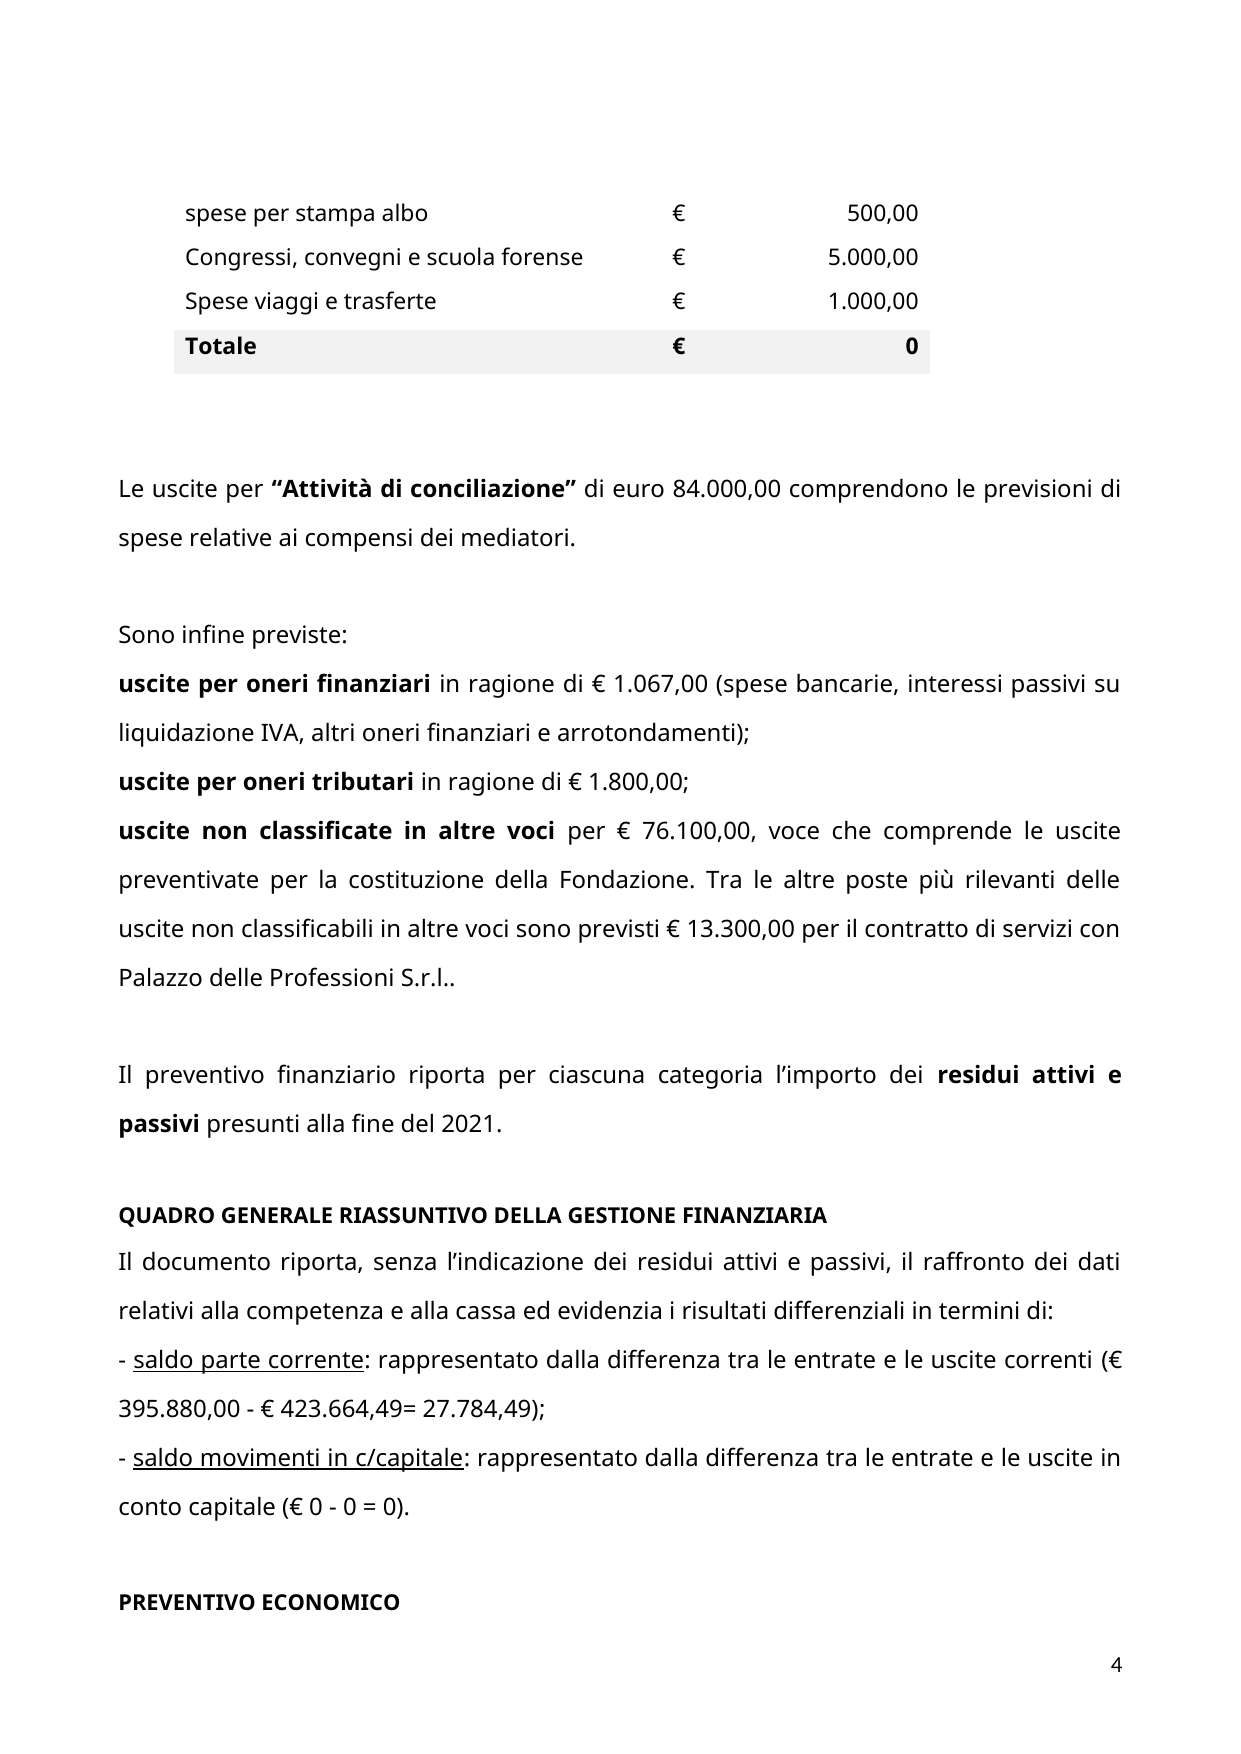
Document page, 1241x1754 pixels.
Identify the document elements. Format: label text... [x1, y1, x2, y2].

table_header 500,00 [723, 197, 930, 241]
text uscite per oneri finanziari in ragione di € 1.067,00 (spese bancarie, interessi passivi su liquidazione IVA, altri oneri finanziari e arrotondamenti); [118, 667, 1122, 749]
text PREVENTIVO ECONOMICO [118, 1587, 1122, 1617]
table_cell Totale [174, 330, 634, 374]
text Sono infine previste: [118, 618, 1122, 651]
text Le uscite per “Attività di conciliazione” di euro 84.000,00 comprendono le previsioni di spese relative ai compensi dei mediatori. [118, 472, 1122, 553]
table_cell Congressi, convegni e scuola forense [174, 241, 634, 285]
text uscite non classificate in altre voci per € 76.100,00, voce che comprende le uscite preventivate per la costituzione della Fondazione. Tra le altre poste più rilevanti delle uscite non classificabili in altre voci sono previsti € 13.300,00 per il contratto di servizi con Palazzo delle Professioni S.r.l.. [118, 814, 1122, 993]
text - saldo movimenti in c/capitale: rappresentato dalla differenza tra le entrate e le uscite in conto capitale (€ 0 - 0 = 0). [118, 1441, 1122, 1522]
text - saldo parte corrente: rappresentato dalla differenza tra le entrate e le uscite correnti (€ 395.880,00 - € 423.664,49= 27.784,49); [118, 1343, 1122, 1424]
table_cell € [634, 330, 723, 374]
table_cell € [634, 285, 723, 330]
text Il documento riporta, senza l’indicazione dei residui attivi e passivi, il raffronto dei dati relativi alla competenza e alla cassa ed evidenzia i risultati differenziali in termini di: [118, 1245, 1122, 1327]
table_cell 6.500,00 [723, 330, 930, 374]
table_header spese per stampa albo [174, 197, 634, 241]
text Il preventivo finanziario riporta per ciascuna categoria l’importo dei residui attivi e passivi presunti alla fine del 2021. [118, 1058, 1122, 1139]
table_cell € [634, 241, 723, 285]
table_cell Spese viaggi e trasferte [174, 285, 634, 330]
table_header € [634, 197, 723, 241]
table_cell 1.000,00 [723, 285, 930, 330]
text uscite per oneri tributari in ragione di € 1.800,00; [118, 765, 1122, 797]
text QUADRO GENERALE RIASSUNTIVO DELLA GESTIONE FINANZIARIA [118, 1200, 1122, 1230]
table_cell 5.000,00 [723, 241, 930, 285]
